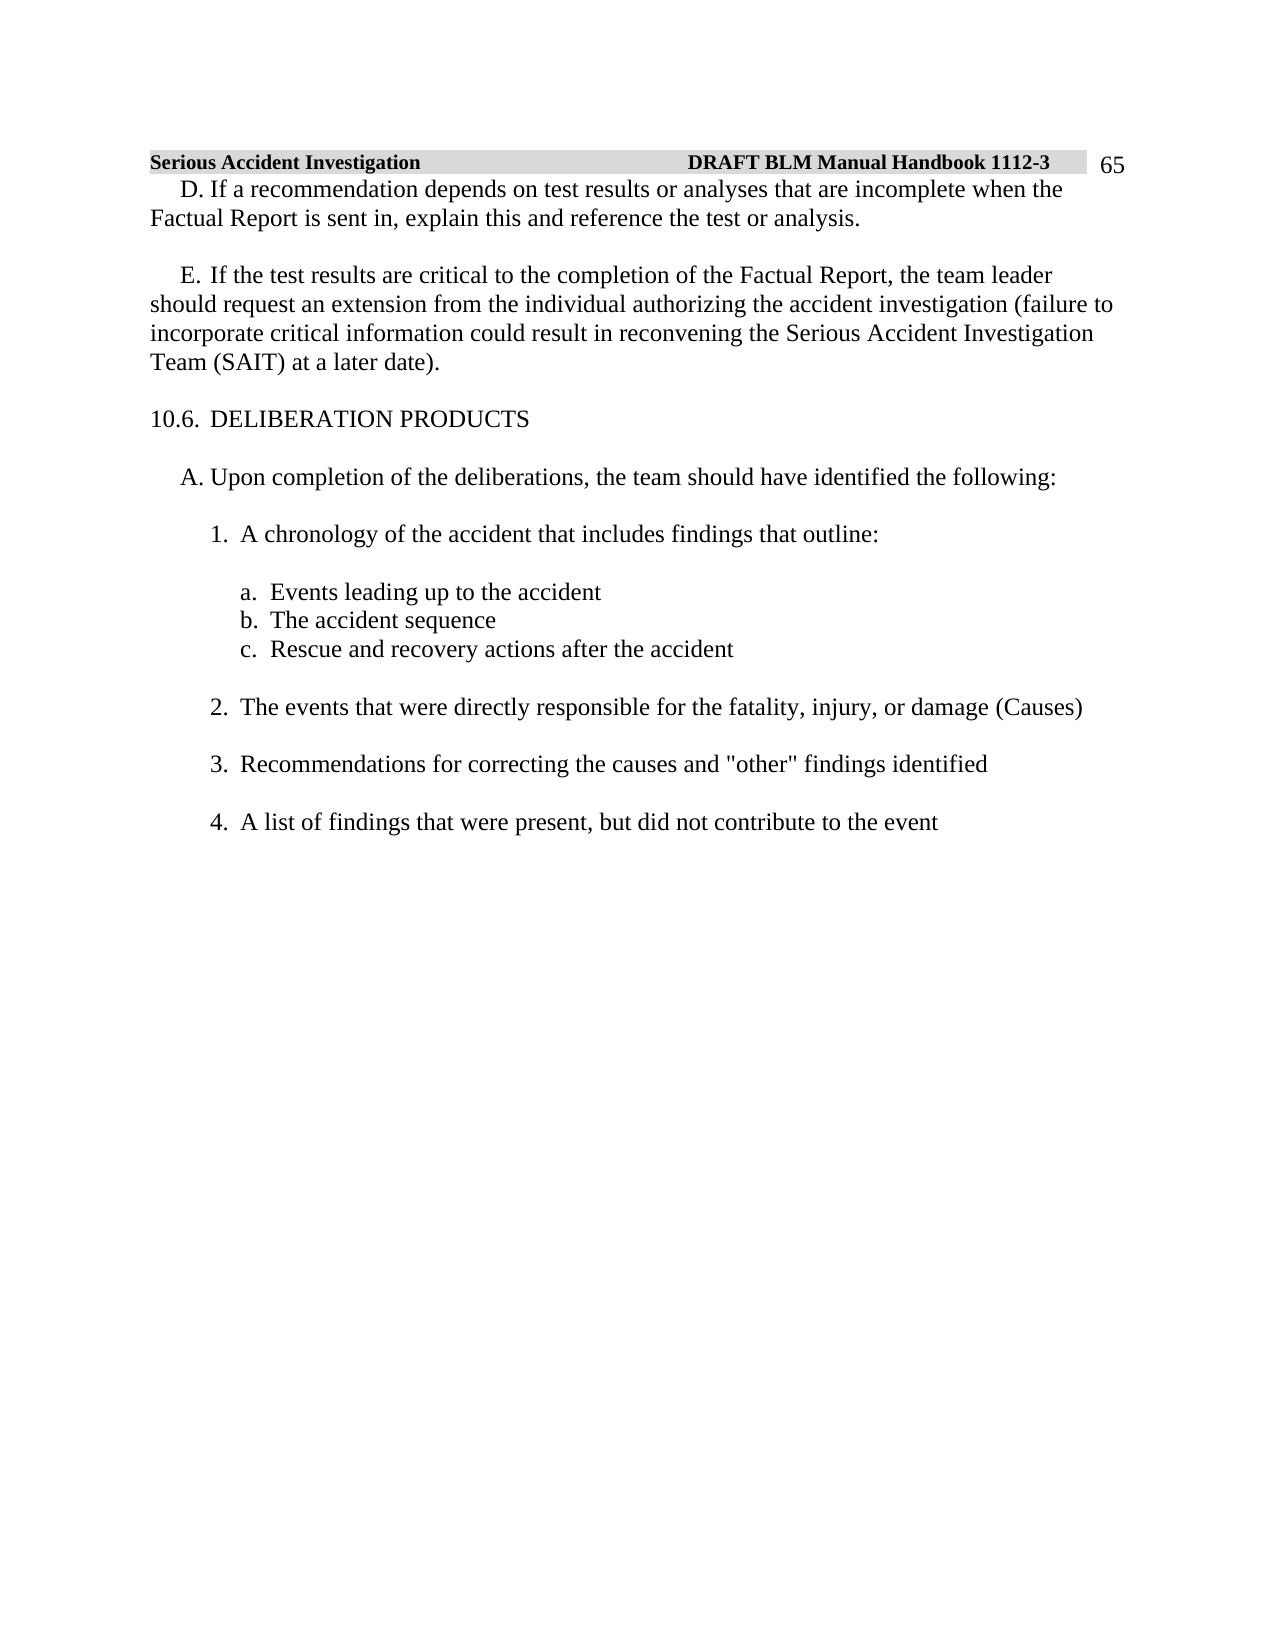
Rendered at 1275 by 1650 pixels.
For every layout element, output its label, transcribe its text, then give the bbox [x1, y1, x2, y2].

text 3. Recommendations for correcting the causes and "other" findings identified [180, 749, 1125, 778]
text A. Upon completion of the deliberations, the team should have identified the following: [150, 462, 1125, 490]
text a. Events leading up to the accident [150, 577, 1125, 605]
text D. If a recommendation depends on test results or analyses that are incomplete when the Factual Report is sent in, explain this and reference the test or analysis. [150, 174, 1125, 232]
text 10.6. DELIBERATION PRODUCTS [150, 404, 1125, 433]
text c. Rescue and recovery actions after the accident [150, 634, 1125, 663]
text E. If the test results are critical to the completion of the Factual Report, the team leader should request an extension from the individual authorizing the accident investigation (failure to incorporate critical information could result in reconvening the Serious Accident Investigation Team (SAIT) at a later date). [150, 260, 1125, 375]
text 2. The events that were directly responsible for the fatality, injury, or damage (Causes) [150, 692, 1125, 720]
text 1. A chronology of the accident that includes findings that outline: [150, 519, 1125, 577]
text b. The accident sequence [150, 605, 1125, 634]
text 4. A list of findings that were present, but did not contribute to the event [150, 807, 1125, 835]
